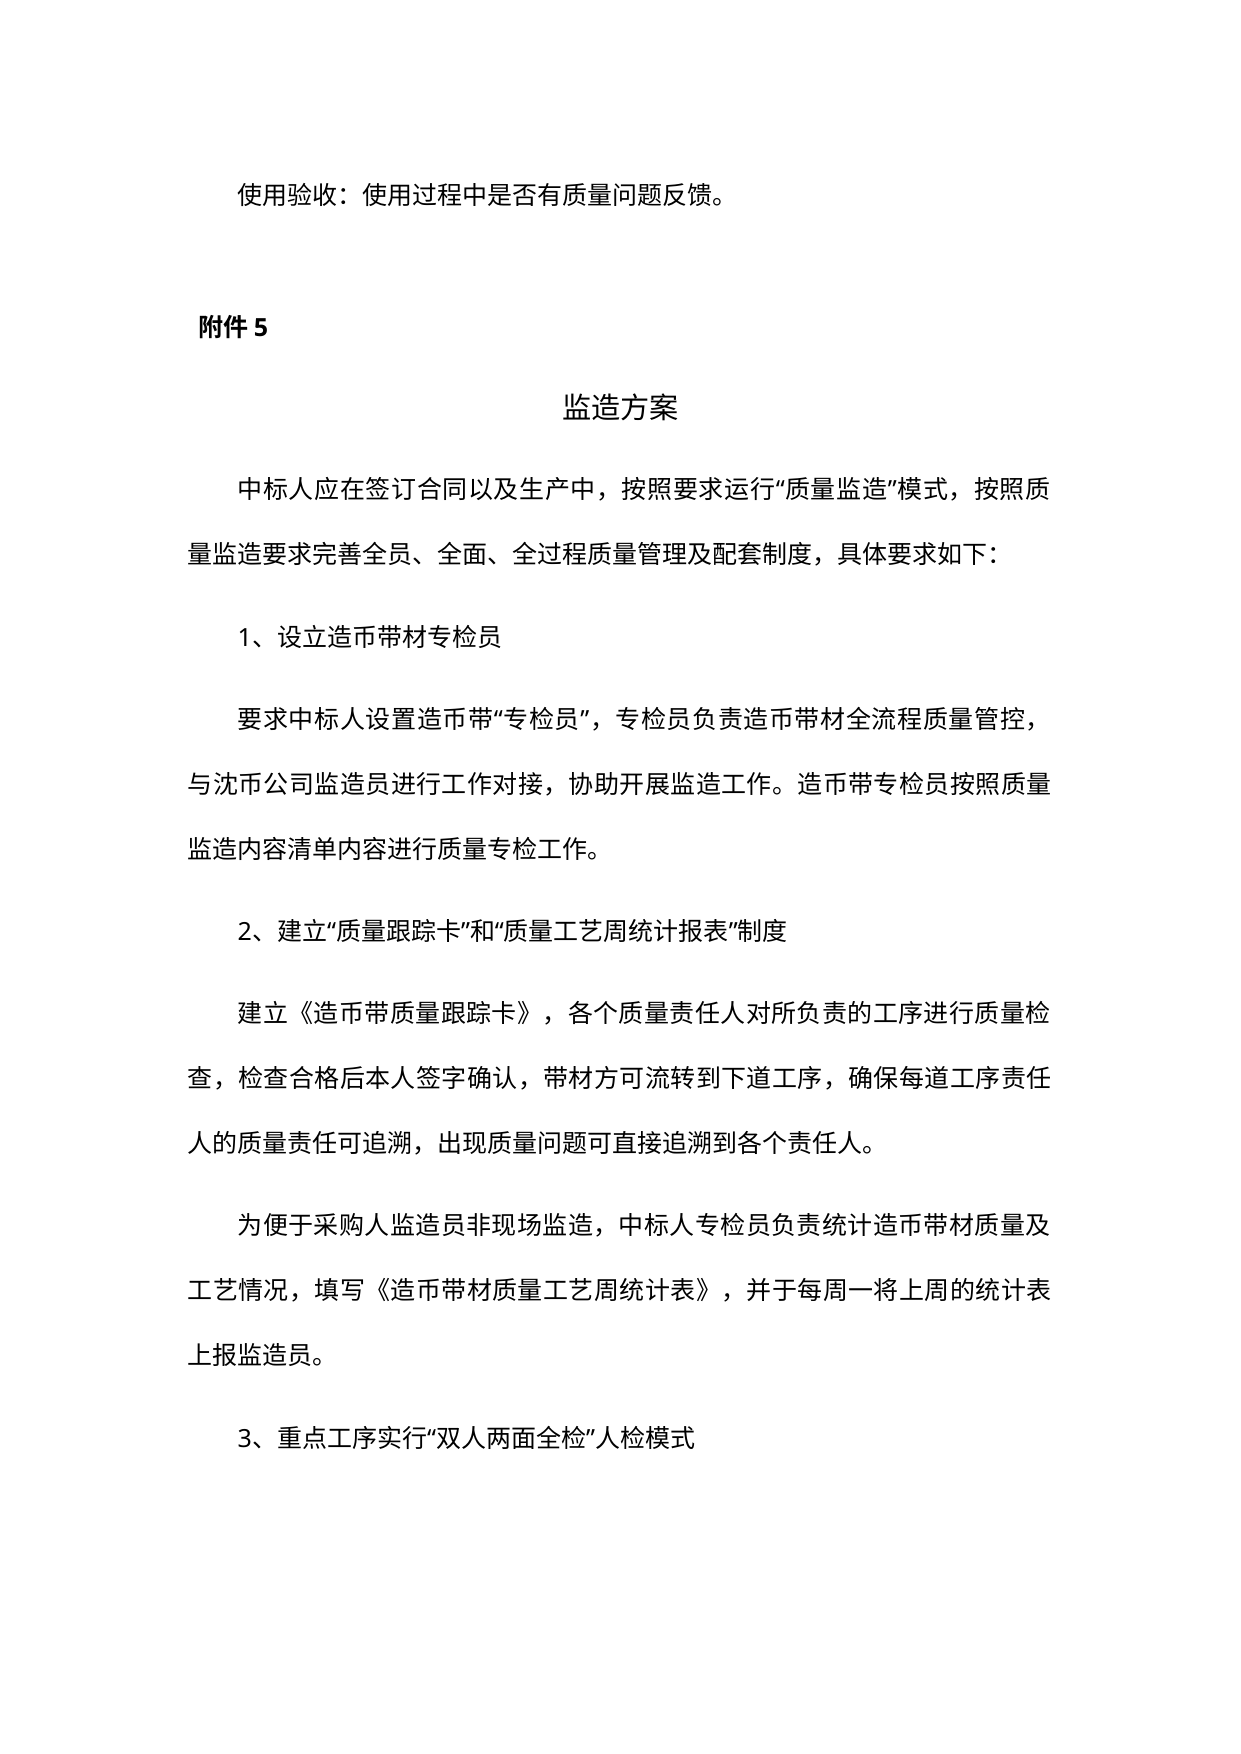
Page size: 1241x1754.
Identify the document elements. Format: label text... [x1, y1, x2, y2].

text 附件5 [198, 294, 1042, 359]
text 1、设立造币带材专检员 [187, 604, 1053, 669]
text 使用验收：使用过程中是否有质量问题反馈。 [187, 162, 1053, 227]
text 3、重点工序实行“双人两面全检”人检模式 [187, 1405, 1053, 1470]
text 监造方案 [187, 374, 1053, 439]
text 中标人应在签订合同以及生产中，按照要求运行“质量监造”模式，按照质量监造要求完善全员、全面、全过程质量管理及配套制度，具体要求如下： [187, 457, 1053, 587]
text 2、建立“质量跟踪卡”和“质量工艺周统计报表”制度 [187, 898, 1053, 963]
text 要求中标人设置造币带“专检员”，专检员负责造币带材全流程质量管控，与沈币公司监造员进行工作对接，协助开展监造工作。造币带专检员按照质量监造内容清单内容进行质量专检工作。 [187, 686, 1053, 881]
text 为便于采购人监造员非现场监造，中标人专检员负责统计造币带材质量及工艺情况，填写《造币带材质量工艺周统计表》，并于每周一将上周的统计表上报监造员。 [187, 1193, 1053, 1388]
text 建立《造币带质量跟踪卡》，各个质量责任人对所负责的工序进行质量检查，检查合格后本人签字确认，带材方可流转到下道工序，确保每道工序责任人的质量责任可追溯，出现质量问题可直接追溯到各个责任人。 [187, 980, 1053, 1175]
